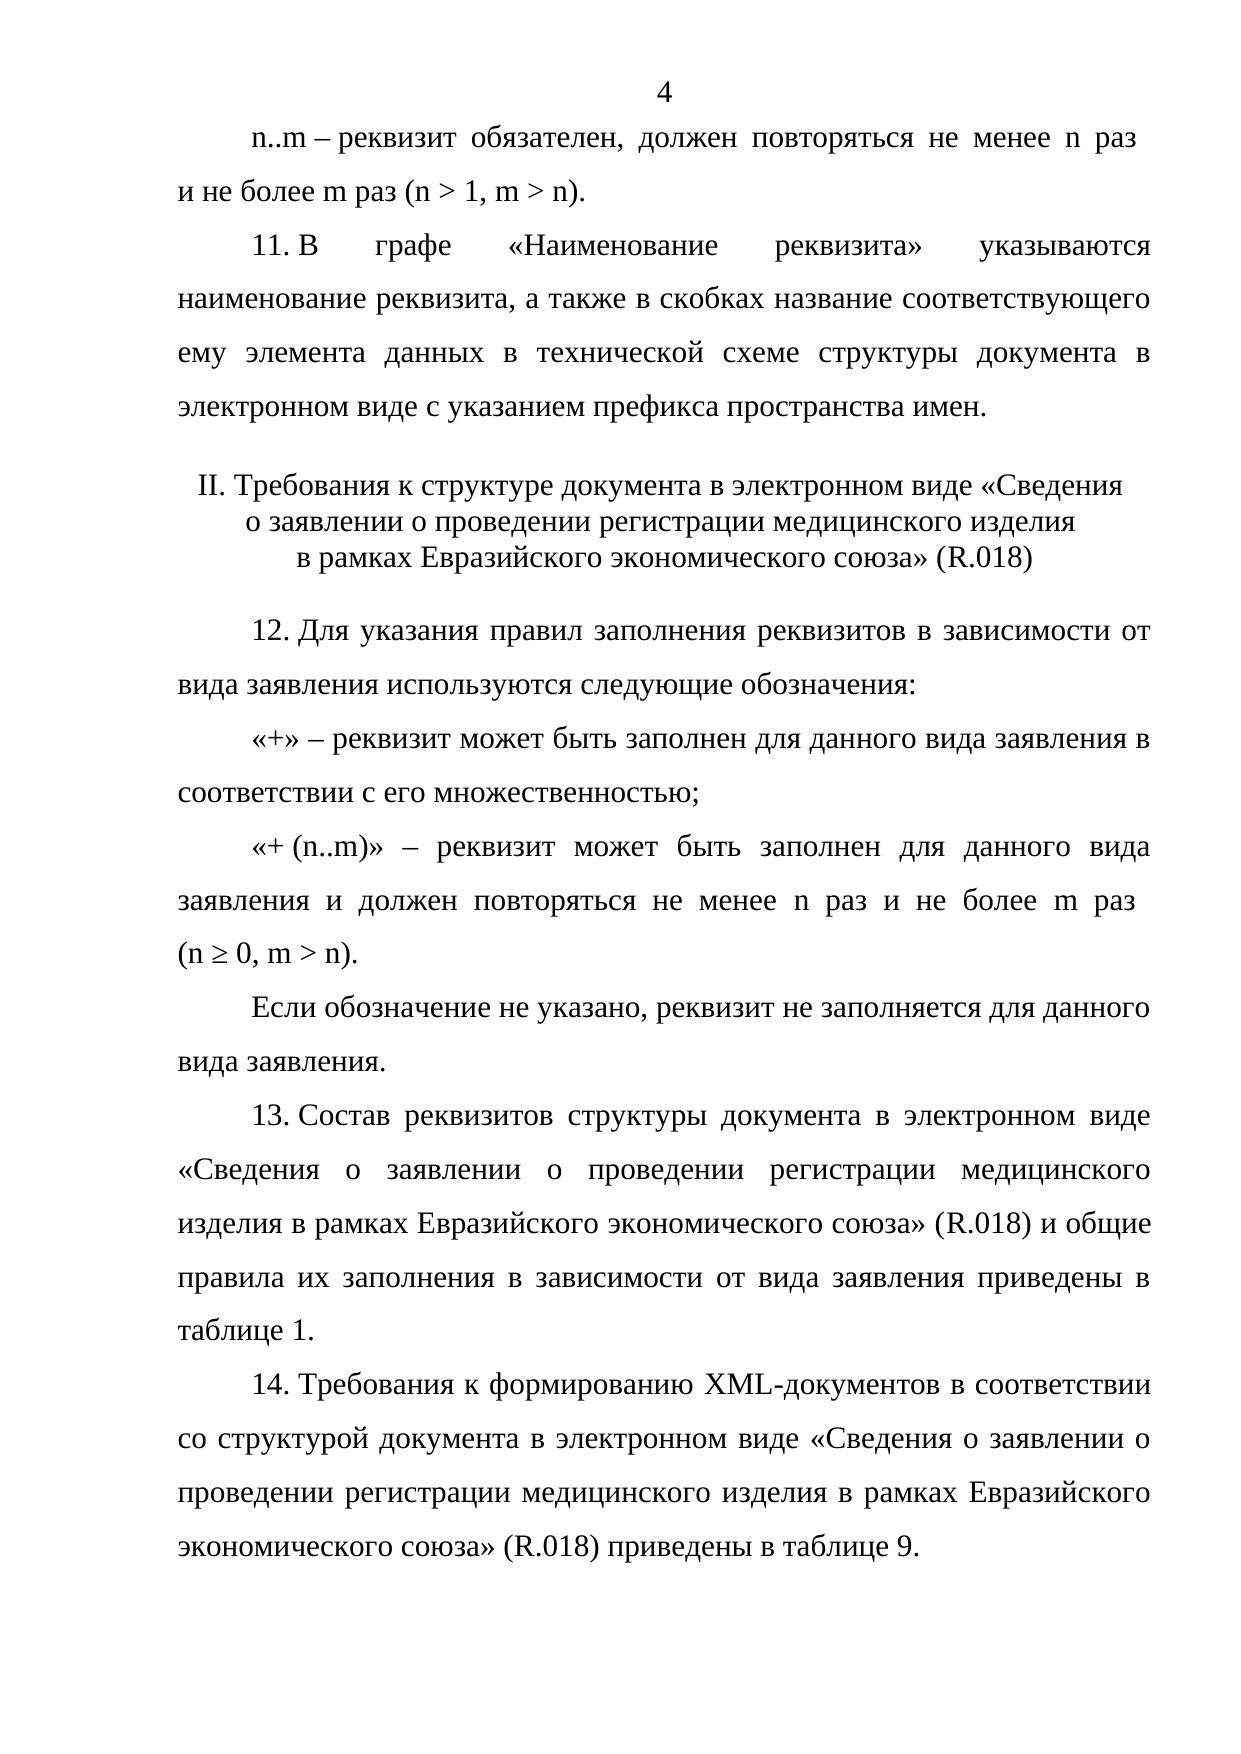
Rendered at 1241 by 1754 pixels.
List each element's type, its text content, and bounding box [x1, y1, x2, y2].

text 12. Для указания правил заполнения реквизитов в зависимости от вида заявления используются следующие обозначения: [177, 612, 1152, 701]
text 13. Состав реквизитов структуры документа в электронном виде «Сведения о заявлении о проведении регистрации медицинского изделия в рамках Евразийского экономического союза» (R.018) и общие правила их заполнения в зависимости от вида заявления приведены в таблице 1. [177, 1096, 1152, 1348]
text «+» – реквизит может быть заполнен для данного вида заявления в соответствии с его множественностью; [177, 719, 1152, 809]
text 11. В графе «Наименование реквизита» указываются наименование реквизита, а также в скобках название соответствующего ему элемента данных в технической схеме структуры документа в электронном виде с указанием префикса пространства имен. [177, 226, 1152, 423]
subtitle II. Требования к структуре документа в электронном виде «Сведения о заявлении о проведении регистрации медицинского изделия в рамках Евразийского экономического союза» (R.018) [177, 466, 1152, 574]
text «+ (n..m)» – реквизит может быть заполнен для данного вида заявления и должен повторяться не менее n раз и не более m раз (n ≥ 0, m > n). [177, 827, 1152, 971]
text n..m – реквизит обязателен, должен повторяться не менее n раз и не более m раз (n > 1, m > n). [177, 118, 1152, 208]
text 14. Требования к формированию XML-документов в соответствии со структурой документа в электронном виде «Сведения о заявлении о проведении регистрации медицинского изделия в рамках Евразийского экономического союза» (R.018) приведены в таблице 9. [177, 1366, 1152, 1563]
text Если обозначение не указано, реквизит не заполняется для данного вида заявления. [177, 988, 1152, 1078]
